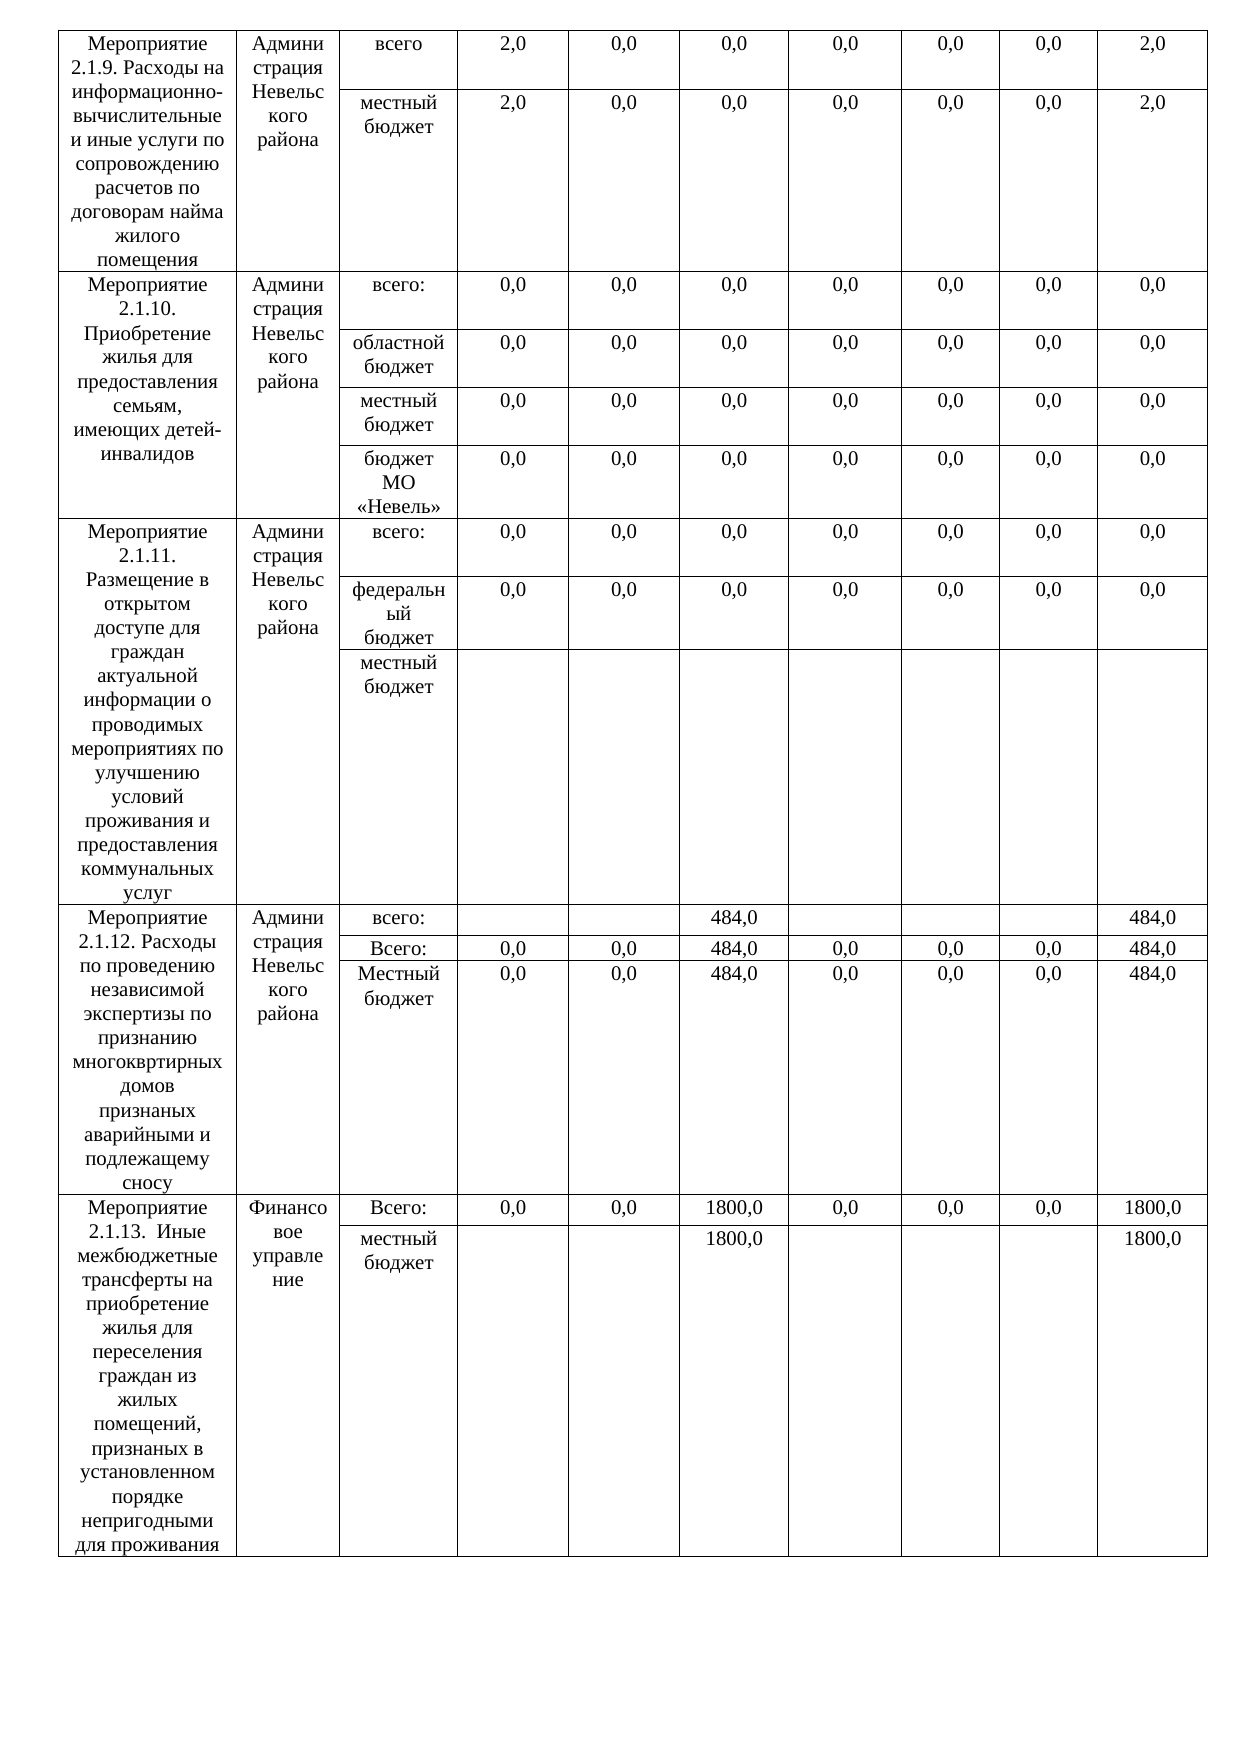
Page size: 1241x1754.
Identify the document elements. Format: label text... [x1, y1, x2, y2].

table_cell 0,0 [458, 936, 568, 960]
table_cell всего: [340, 272, 457, 329]
table_cell [902, 650, 999, 904]
table_cell 0,0 [902, 577, 999, 649]
table_cell 0,0 [789, 936, 901, 960]
table_cell 0,0 [1000, 577, 1097, 649]
table_cell 1800,0 [1098, 1195, 1207, 1225]
table_cell 0,0 [1098, 519, 1207, 576]
table_cell [1098, 650, 1207, 904]
table_cell бюджет МО «Невель» [340, 446, 457, 518]
table_cell 0,0 [458, 388, 568, 445]
table_cell 0,0 [569, 31, 679, 89]
table_cell 0,0 [1000, 961, 1097, 1194]
table_cell 2,0 [1098, 90, 1207, 271]
table_cell 0,0 [789, 90, 901, 271]
table_cell 484,0 [680, 961, 788, 1194]
table_cell 0,0 [902, 961, 999, 1194]
table_cell 0,0 [902, 446, 999, 518]
table_cell Мероприятие 2.1.9. Расходы на информационно-вычислительные и иные услуги по сопровождению расчетов по договорам найма жилого помещения [59, 31, 236, 271]
table_cell [458, 1226, 568, 1556]
table_cell 0,0 [569, 936, 679, 960]
table_cell 0,0 [458, 330, 568, 387]
table_cell местный бюджет [340, 388, 457, 445]
table_cell [569, 1226, 679, 1556]
table_cell 0,0 [458, 519, 568, 576]
table_cell 0,0 [569, 272, 679, 329]
table_cell 0,0 [1000, 1195, 1097, 1225]
table_cell областной бюджет [340, 330, 457, 387]
table_cell [789, 650, 901, 904]
table_cell 0,0 [680, 272, 788, 329]
table_cell 1800,0 [680, 1195, 788, 1225]
table_cell 0,0 [789, 446, 901, 518]
table_cell Мероприятие 2.1.13. Иные межбюджетные трансферты на приобретение жилья для переселения граждан из жилых помещений, признаных в установленном порядке непригодными для проживания [59, 1195, 236, 1556]
table_cell 0,0 [1000, 936, 1097, 960]
table_cell 0,0 [789, 961, 901, 1194]
table_cell местный бюджет [340, 650, 457, 904]
table_cell 0,0 [680, 31, 788, 89]
table_cell 0,0 [789, 577, 901, 649]
table_cell 0,0 [1000, 31, 1097, 89]
table_cell 484,0 [1098, 961, 1207, 1194]
table_cell 0,0 [902, 90, 999, 271]
table_cell Администрация Невельского района [237, 272, 339, 518]
table_cell Всего: [340, 936, 457, 960]
table_cell [1000, 1226, 1097, 1556]
table_cell 0,0 [902, 1195, 999, 1225]
table_cell 0,0 [1098, 446, 1207, 518]
table_cell 0,0 [1000, 519, 1097, 576]
table_cell всего [340, 31, 457, 89]
table_cell 0,0 [569, 519, 679, 576]
table_cell [902, 905, 999, 935]
table_cell 484,0 [1098, 936, 1207, 960]
table_cell местный бюджет [340, 90, 457, 271]
table_cell 0,0 [1098, 577, 1207, 649]
table_cell 0,0 [1000, 388, 1097, 445]
table_cell 0,0 [1000, 446, 1097, 518]
table_cell 0,0 [1098, 330, 1207, 387]
table_cell 0,0 [1098, 388, 1207, 445]
table_cell Администрация Невельского района [237, 905, 339, 1194]
table_cell 0,0 [680, 519, 788, 576]
table_cell 0,0 [569, 577, 679, 649]
table_cell 2,0 [458, 31, 568, 89]
table_cell 1800,0 [680, 1226, 788, 1556]
table_cell 0,0 [458, 272, 568, 329]
table_cell [680, 650, 788, 904]
table_cell [1000, 905, 1097, 935]
table_cell 0,0 [680, 446, 788, 518]
table_cell 0,0 [1000, 272, 1097, 329]
table_cell 0,0 [569, 388, 679, 445]
table_cell 0,0 [789, 272, 901, 329]
table_cell местный бюджет [340, 1226, 457, 1556]
table_cell 0,0 [680, 577, 788, 649]
table_cell 0,0 [902, 388, 999, 445]
table_cell [458, 650, 568, 904]
table_cell [569, 650, 679, 904]
table_cell 0,0 [569, 961, 679, 1194]
table_cell [458, 905, 568, 935]
table_cell 0,0 [458, 961, 568, 1194]
table_cell 0,0 [569, 1195, 679, 1225]
table_cell 484,0 [680, 905, 788, 935]
table_cell 0,0 [789, 31, 901, 89]
table_cell 0,0 [1000, 330, 1097, 387]
table_cell 0,0 [789, 519, 901, 576]
table_cell 484,0 [1098, 905, 1207, 935]
table_cell Мероприятие 2.1.10. Приобретение жилья для предоставления семьям, имеющих детей-инвалидов [59, 272, 236, 518]
table_cell федеральный бюджет [340, 577, 457, 649]
table_cell 0,0 [1098, 272, 1207, 329]
table_cell всего: [340, 519, 457, 576]
table_cell 0,0 [569, 330, 679, 387]
table_cell 0,0 [569, 90, 679, 271]
table_cell Финансовое управление [237, 1195, 339, 1556]
table_cell [569, 905, 679, 935]
table_cell [789, 1226, 901, 1556]
table_cell 2,0 [1098, 31, 1207, 89]
table_cell Администрация Невельского района [237, 519, 339, 904]
table_cell Мероприятие 2.1.11. Размещение в открытом доступе для граждан актуальной информации о проводимых мероприятиях по улучшению условий проживания и предоставления коммунальных услуг [59, 519, 236, 904]
table_cell 0,0 [458, 577, 568, 649]
table_cell 0,0 [569, 446, 679, 518]
table_cell 0,0 [680, 330, 788, 387]
table_cell 0,0 [902, 330, 999, 387]
table_cell 0,0 [902, 272, 999, 329]
table_cell 0,0 [902, 31, 999, 89]
table_cell Местный бюджет [340, 961, 457, 1194]
table_cell 1800,0 [1098, 1226, 1207, 1556]
table_cell [789, 905, 901, 935]
table_cell Всего: [340, 1195, 457, 1225]
table_cell 2,0 [458, 90, 568, 271]
table_cell всего: [340, 905, 457, 935]
table_cell 0,0 [1000, 90, 1097, 271]
table_cell 0,0 [458, 1195, 568, 1225]
table_cell 0,0 [902, 519, 999, 576]
table_cell 0,0 [680, 388, 788, 445]
table_cell Мероприятие 2.1.12. Расходы по проведению независимой экспертизы по признанию многоквртирных домов признаных аварийными и подлежащему сносу [59, 905, 236, 1194]
table_cell 0,0 [789, 330, 901, 387]
table_cell 0,0 [789, 1195, 901, 1225]
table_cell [237, 31, 339, 271]
table_cell 0,0 [680, 90, 788, 271]
table_cell 0,0 [458, 446, 568, 518]
table_cell [1000, 650, 1097, 904]
table_cell 484,0 [680, 936, 788, 960]
table_cell 0,0 [789, 388, 901, 445]
table_cell [902, 1226, 999, 1556]
table_cell 0,0 [902, 936, 999, 960]
